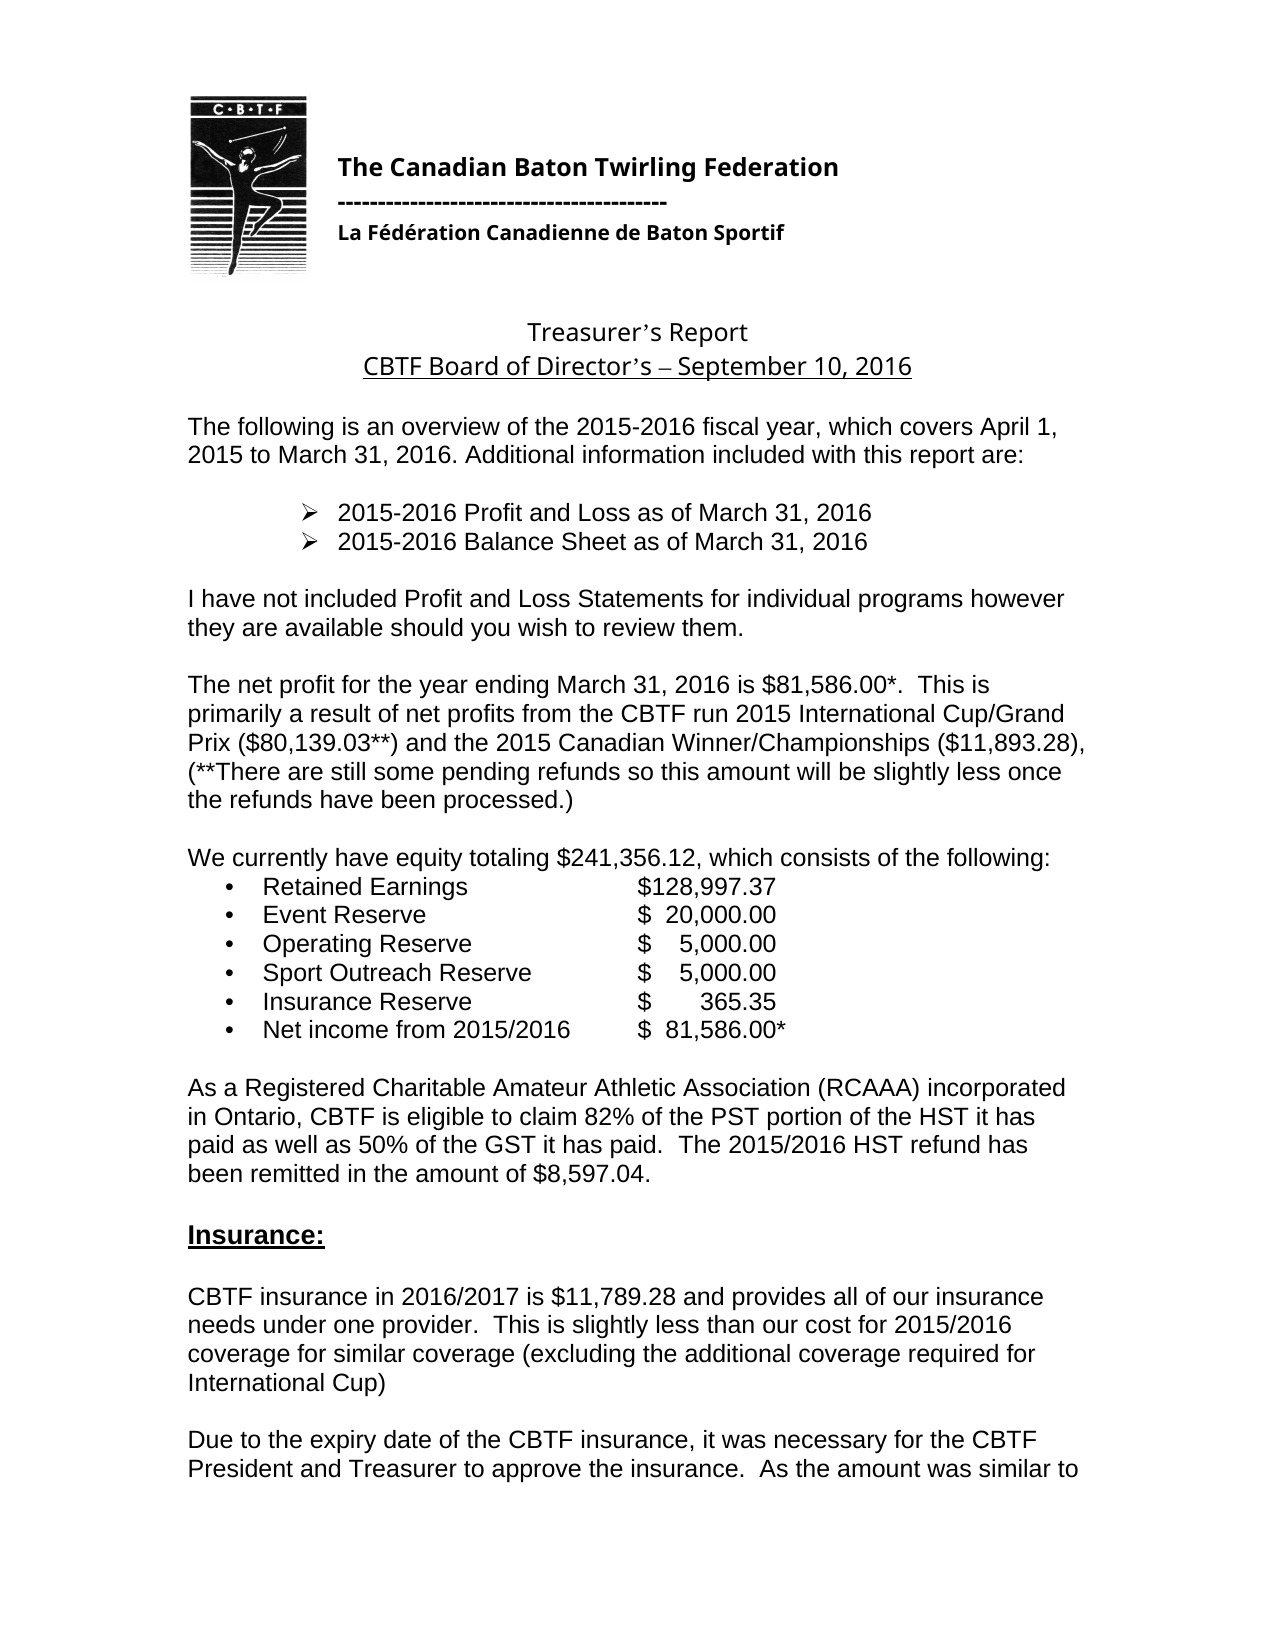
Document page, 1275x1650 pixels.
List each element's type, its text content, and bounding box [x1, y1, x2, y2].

picture [187, 93, 310, 184]
list Event Reserve $ 20,000.00 [225, 901, 1087, 929]
list Operating Reserve $ 5,000.00 [225, 929, 1087, 958]
list 2015-2016 Profit and Loss as of March 31, 2016 [300, 498, 1087, 527]
text I have not included Profit and Loss Statements for individual programs however they are available should you wish to review them. [187, 584, 1087, 642]
list Sport Outreach Reserve $ 5,000.00 [225, 958, 1087, 987]
text CBTF Board of Director’s – September 10, 2016 [187, 349, 1087, 383]
text The Canadian Baton Twirling Federation [262, 150, 1087, 184]
text As a Registered Charitable Amateur Athletic Association (RCAAA) incorporated in Ontario, CBTF is eligible to claim 82% of the PST portion of the HST it has paid as well as 50% of the GST it has paid. The 2015/2016 HST refund has been remitted in the amount of $8,597.04. [187, 1073, 1087, 1188]
text (**There are still some pending refunds so this amount will be slightly less once the refunds have been processed.) [187, 757, 1087, 814]
text We currently have equity totaling $241,356.12, which consists of the following: [187, 843, 1087, 872]
text The following is an overview of the 2015-2016 fiscal year, which covers April 1, 2015 to March 31, 2016. Additional information included with this report are: [187, 412, 1087, 469]
text ----------------------------------------- [187, 184, 1087, 218]
list Retained Earnings $128,997.37 [225, 872, 1087, 901]
picture [187, 247, 310, 282]
subtitle La Fédération Canadienne de Baton Sportif [187, 218, 1087, 247]
text CBTF insurance in 2016/2017 is $11,789.28 and provides all of our insurance needs under one provider. This is slightly less than our cost for 2015/2016 coverage for similar coverage (excluding the additional coverage required for International Cup) [187, 1282, 1087, 1397]
text The net profit for the year ending March 31, 2016 is $81,586.00*. This is primarily a result of net profits from the CBTF run 2015 International Cup/Grand Prix ($80,139.03**) and the 2015 Canadian Winner/Championships ($11,893.28), [187, 671, 1087, 757]
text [187, 1426, 1087, 1483]
list 2015-2016 Balance Sheet as of March 31, 2016 [300, 527, 1087, 556]
text Treasurer’s Report [187, 315, 1087, 349]
list Insurance Reserve $ 365.35 [225, 987, 1087, 1016]
text Insurance: [187, 1219, 1087, 1251]
list Net income from 2015/2016 $ 81,586.00* [225, 1016, 1087, 1044]
